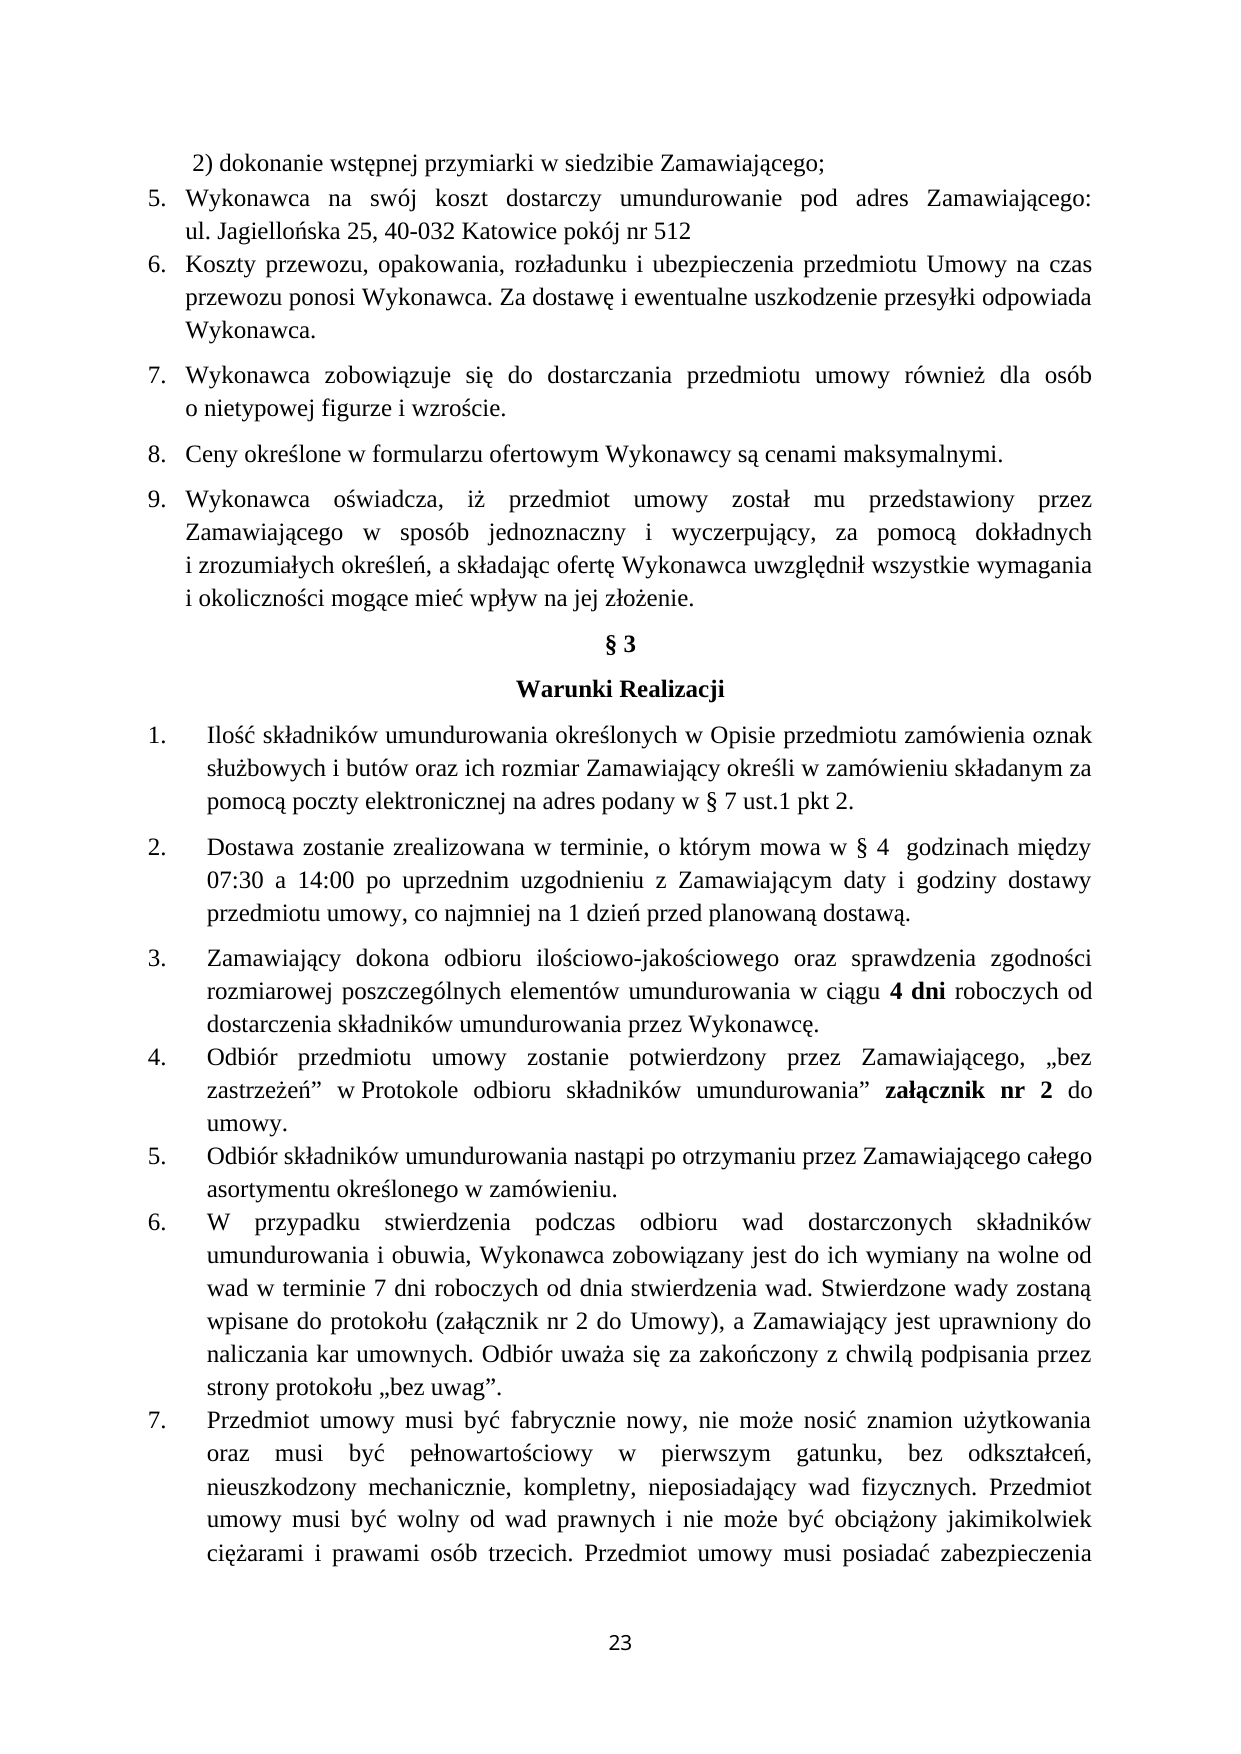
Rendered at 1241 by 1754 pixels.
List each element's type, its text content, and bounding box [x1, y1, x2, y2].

list Odbiór składników umundurowania nastąpi po otrzymaniu przez Zamawiającego całego asortymentu określonego w zamówieniu. [148, 1141, 1093, 1203]
list Odbiór przedmiotu umowy zostanie potwierdzony przez Zamawiającego, „bez zastrzeżeń” w Protokole odbioru składników umundurowania” załącznik nr 2 do umowy. [148, 1042, 1093, 1137]
list Dostawa zostanie zrealizowana w terminie, o którym mowa w § 4 godzinach między 07:30 a 14:00 po uprzednim uzgodnieniu z Zamawiającym daty i godziny dostawy przedmiotu umowy, co najmniej na 1 dzień przed planowaną dostawą. [148, 832, 1093, 926]
text Warunki Realizacji [148, 674, 1093, 703]
list Wykonawca oświadcza, iż przedmiot umowy został mu przedstawiony przez Zamawiającego w sposób jednoznaczny i wyczerpujący, za pomocą dokładnych i zrozumiałych określeń, a składając ofertę Wykonawca uwzględnił wszystkie wymagania i okoliczności mogące mieć wpływ na jej złożenie. [148, 484, 1093, 612]
list Ilość składników umundurowania określonych w Opisie przedmiotu zamówienia oznak służbowych i butów oraz ich rozmiar Zamawiający określi w zamówieniu składanym za pomocą poczty elektronicznej na adres podany w § 7 ust.1 pkt 2. [148, 720, 1093, 815]
text 2) dokonanie wstępnej przymiarki w siedzibie Zamawiającego; [192, 148, 1093, 176]
text § 3 [148, 629, 1093, 658]
list Wykonawca na swój koszt dostarczy umundurowanie pod adres Zamawiającego: ul. Jagiellońska 25, 40-032 Katowice pokój nr 512 [148, 183, 1093, 244]
list Koszty przewozu, opakowania, rozładunku i ubezpieczenia przedmiotu Umowy na czas przewozu ponosi Wykonawca. Za dostawę i ewentualne uszkodzenie przesyłki odpowiada Wykonawca. [148, 249, 1093, 344]
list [148, 1406, 1093, 1566]
list Zamawiający dokona odbioru ilościowo-jakościowego oraz sprawdzenia zgodności rozmiarowej poszczególnych elementów umundurowania w ciągu 4 dni roboczych od dostarczenia składników umundurowania przez Wykonawcę. [148, 943, 1093, 1038]
list Wykonawca zobowiązuje się do dostarczania przedmiotu umowy również dla osób o nietypowej figurze i wzroście. [148, 360, 1093, 422]
list Ceny określone w formularzu ofertowym Wykonawcy są cenami maksymalnymi. [148, 439, 1093, 468]
list W przypadku stwierdzenia podczas odbioru wad dostarczonych składników umundurowania i obuwia, Wykonawca zobowiązany jest do ich wymiany na wolne od wad w terminie 7 dni roboczych od dnia stwierdzenia wad. Stwierdzone wady zostaną wpisane do protokołu (załącznik nr 2 do Umowy), a Zamawiający jest uprawniony do naliczania kar umownych. Odbiór uważa się za zakończony z chwilą podpisania przez strony protokołu „bez uwag”. [148, 1207, 1093, 1401]
